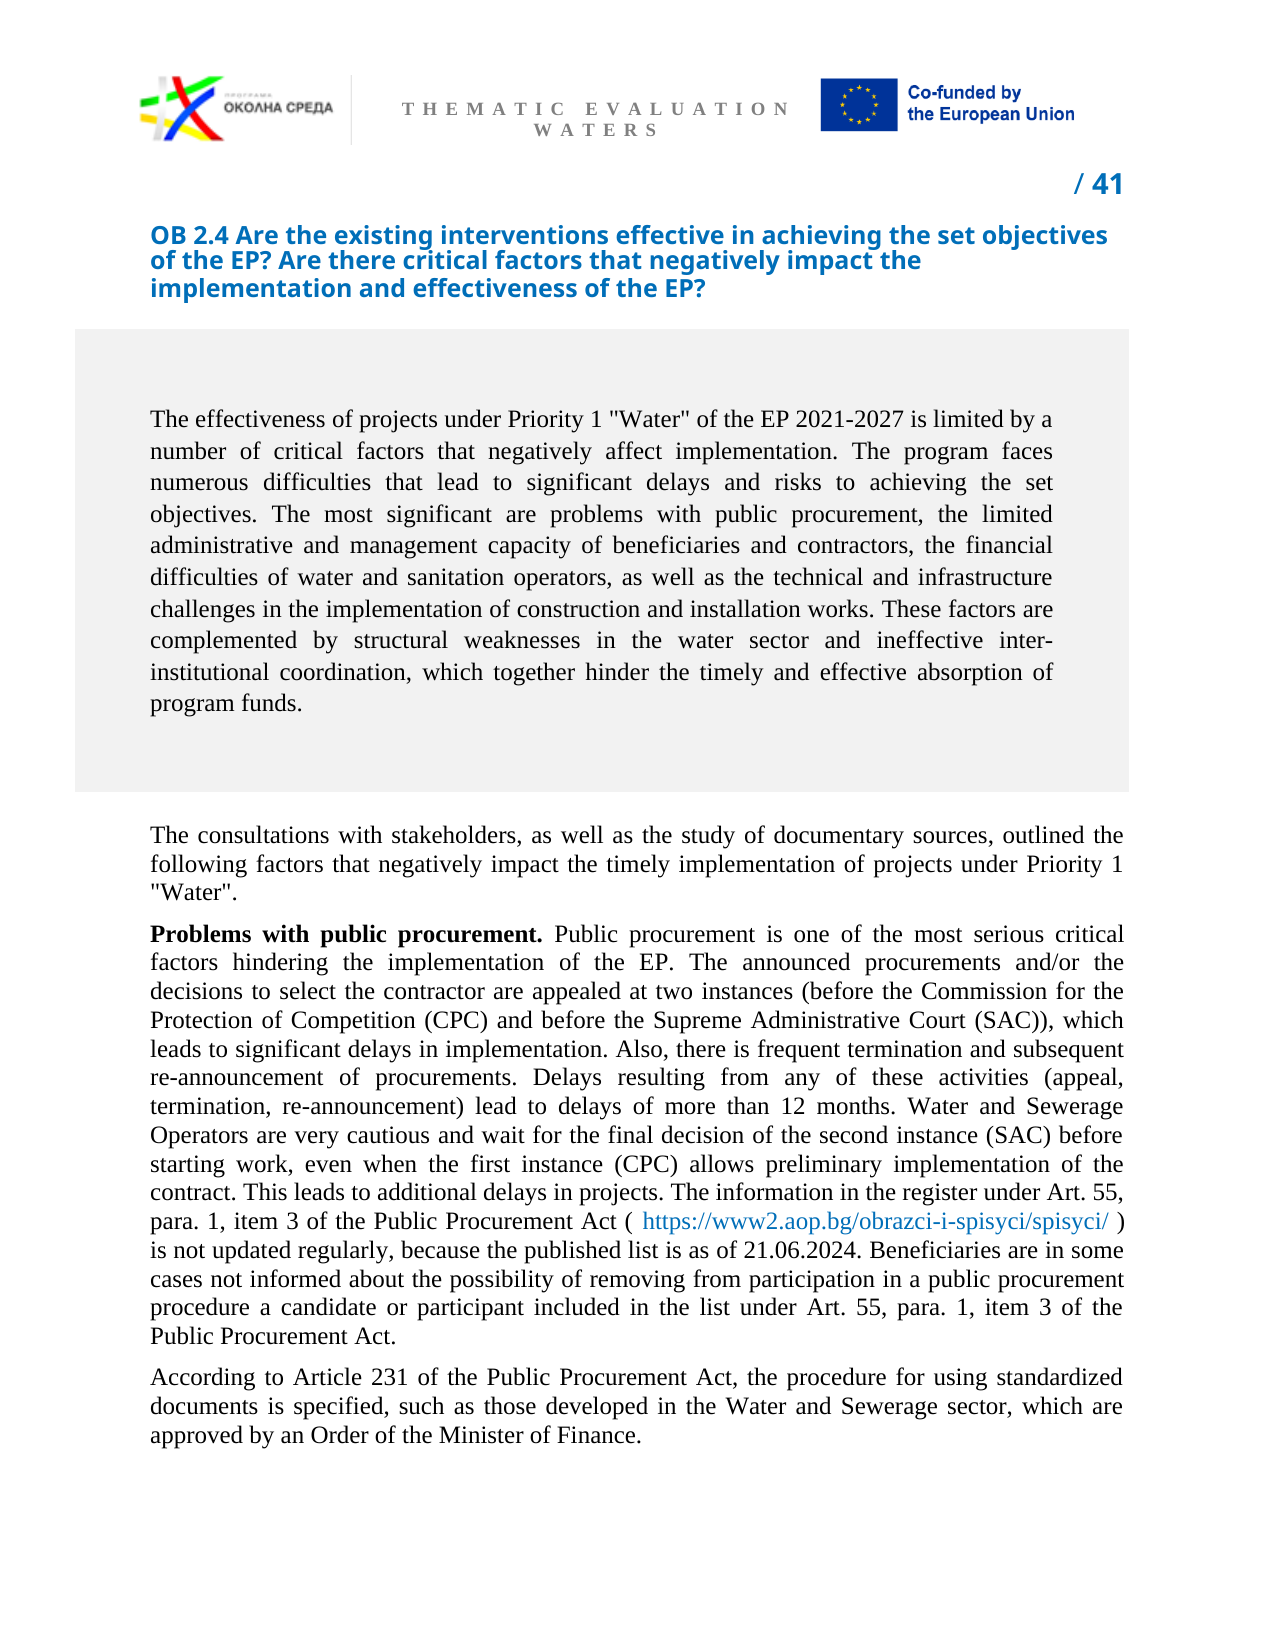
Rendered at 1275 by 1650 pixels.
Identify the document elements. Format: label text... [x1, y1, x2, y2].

list OB 2.4 Are the existing interventions effective in achieving the set objectives of the EP? Are there critical factors that negatively impact the implementation and effectiveness of the EP? [150, 223, 1125, 304]
picture [817, 75, 1077, 135]
text According to Article 231 of the Public Procurement Act, the procedure for using standardized documents is specified, such as those developed in the Water and Sewerage sector, which are approved by an Order of the Minister of Finance. [150, 1362, 1125, 1449]
text Problems with public procurement. Public procurement is one of the most serious critical factors hindering the implementation of the EP. The announced procurements and/or the decisions to select the contractor are appealed at two instances (before the Commission for the Protection of Competition (CPC) and before the Supreme Administrative Court (SAC)), which leads to significant delays in implementation. Also, there is frequent termination and subsequent re-announcement of procurements. Delays resulting from any of these activities (appeal, termination, re-announcement) lead to delays of more than 12 months. Water and Sewerage Operators are very cautious and wait for the final decision of the second instance (SAC) before starting work, even when the first instance (CPC) allows preliminary implementation of the contract. This leads to additional delays in projects. The information in the register under Art. 55, para. 1, item 3 of the Public Procurement Act ( https://www2.aop.bg/obrazci-i-spisyci/spisyci/ ) is not updated regularly, because the published list is as of 21.06.2024. Beneficiaries are in some cases not informed about the possibility of removing from participation in a public procurement procedure a candidate or participant included in the list under Art. 55, para. 1, item 3 of the Public Procurement Act. [150, 919, 1125, 1350]
picture [123, 75, 353, 145]
text The consultations with stakeholders, as well as the study of documentary sources, outlined the following factors that negatively impact the timely implementation of projects under Priority 1 "Water". [150, 820, 1125, 906]
text The effectiveness of projects under Priority 1 "Water" of the EP 2021-2027 is limited by a number of critical factors that negatively affect implementation. The program faces numerous difficulties that lead to significant delays and risks to achieving the set objectives. The most significant are problems with public procurement, the limited administrative and management capacity of beneficiaries and contractors, the financial difficulties of water and sanitation operators, as well as the technical and infrastructure challenges in the implementation of construction and installation works. These factors are complemented by structural weaknesses in the water sector and ineffective inter-institutional coordination, which together hinder the timely and effective absorption of program funds. [88, 342, 1117, 780]
